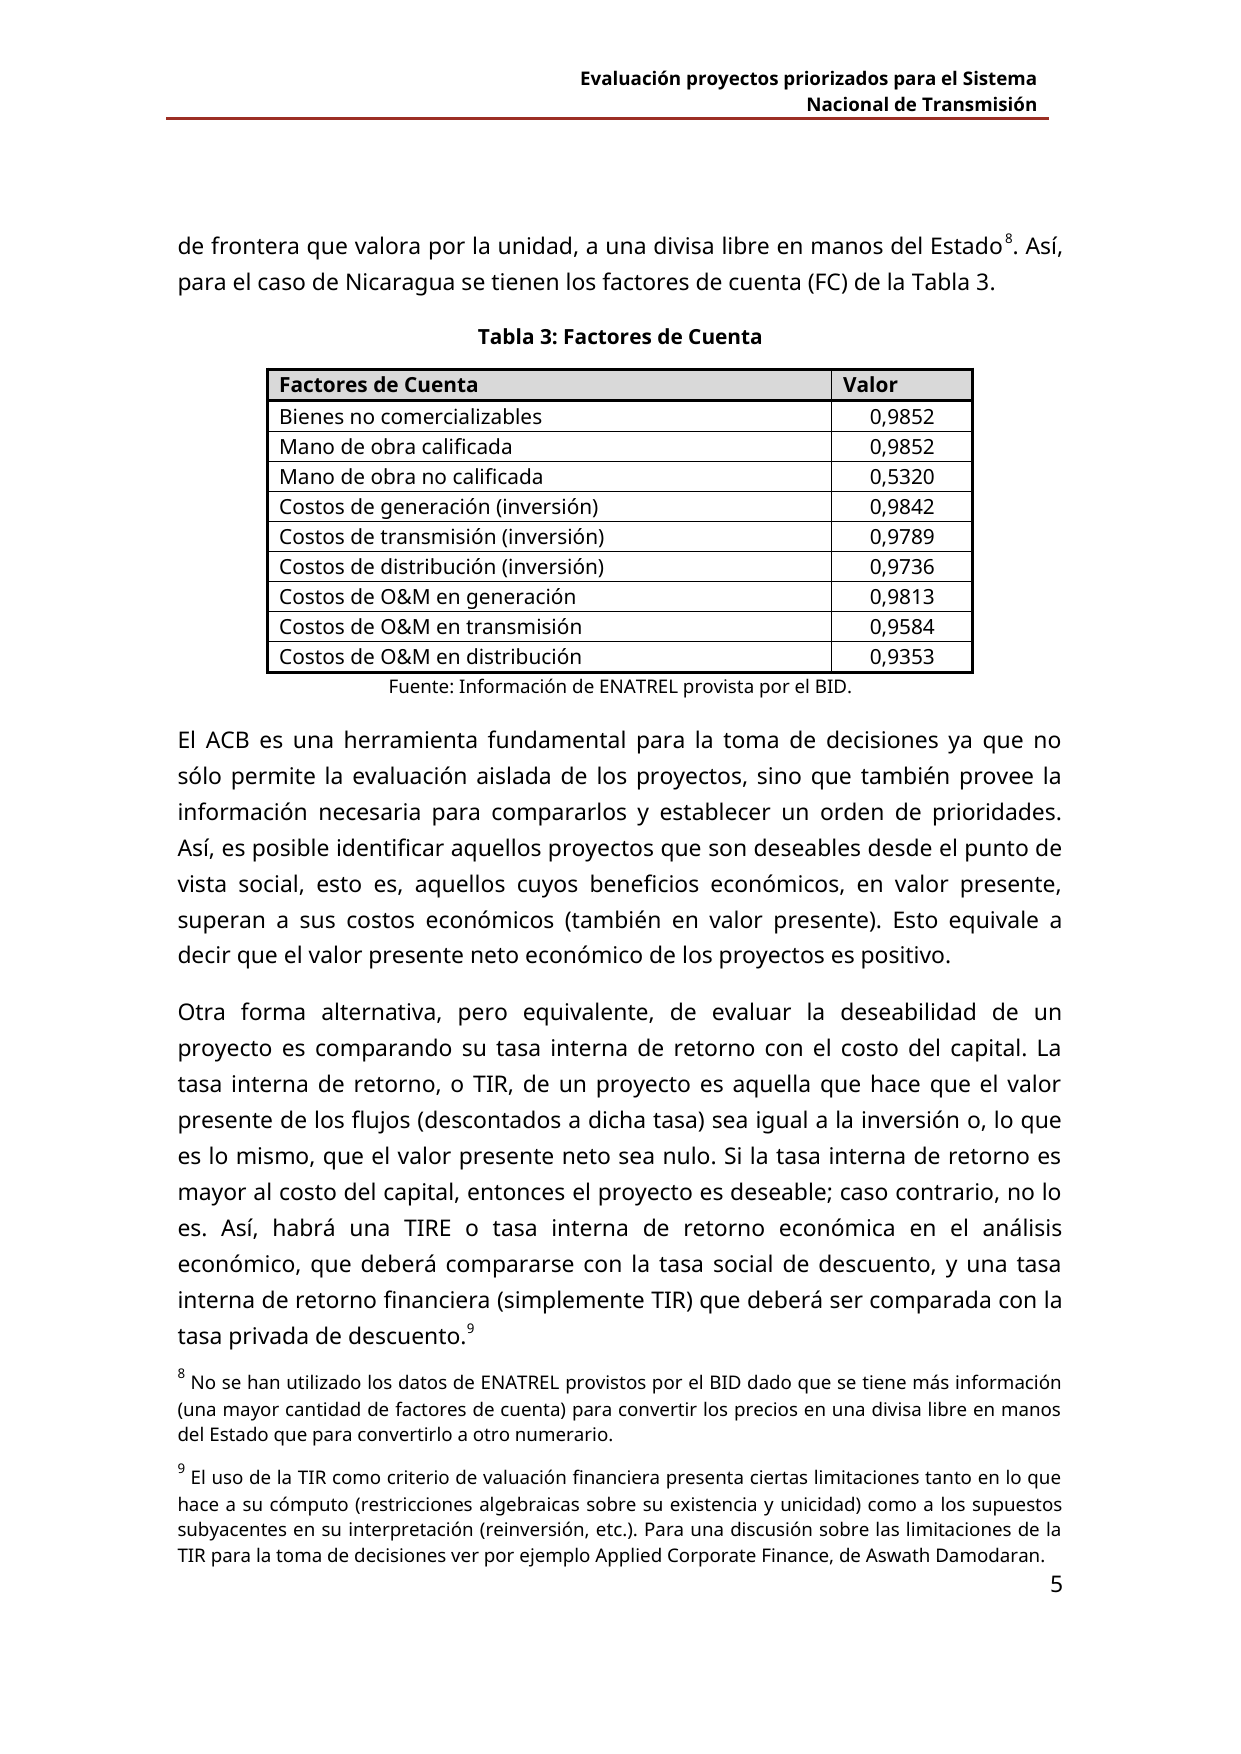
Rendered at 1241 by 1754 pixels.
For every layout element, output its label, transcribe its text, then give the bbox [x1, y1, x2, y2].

table_cell 0,5320 [832, 462, 971, 491]
table_cell 0,9813 [832, 582, 971, 611]
text Otra forma alternativa, pero equivalente, de evaluar la deseabilidad de un proyecto es comparando su tasa interna de retorno con el costo del capital. La tasa interna de retorno, o TIR, de un proyecto es aquella que hace que el valor presente de los flujos (descontados a dicha tasa) sea igual a la inversión o, lo que es lo mismo, que el valor presente neto sea nulo. Si la tasa interna de retorno es mayor al costo del capital, entonces el proyecto es deseable; caso contrario, no lo es. Así, habrá una TIRE o tasa interna de retorno económica en el análisis económico, que deberá compararse con la tasa social de descuento, y una tasa interna de retorno financiera (simplemente TIR) que deberá ser comparada con la tasa privada de descuento. [177, 996, 1063, 1351]
table_cell 0,9789 [832, 522, 971, 551]
table_cell Costos de generación (inversión) [269, 492, 831, 521]
table_cell Costos de O&M en generación [269, 582, 831, 611]
table_cell Costos de distribución (inversión) [269, 552, 831, 581]
table_header Valor [832, 371, 971, 399]
table_cell 0,9353 [832, 642, 971, 671]
text El ACB es una herramienta fundamental para la toma de decisiones ya que no sólo permite la evaluación aislada de los proyectos, sino que también provee la información necesaria para compararlos y establecer un orden de prioridades. Así, es posible identificar aquellos proyectos que son deseables desde el punto de vista social, esto es, aquellos cuyos beneficios económicos, en valor presente, superan a sus costos económicos (también en valor presente). Esto equivale a decir que el valor presente neto económico de los proyectos es positivo. [177, 724, 1063, 971]
table_cell Mano de obra calificada [269, 432, 831, 461]
table_cell Costos de O&M en distribución [269, 642, 831, 671]
table_cell 0,9584 [832, 612, 971, 641]
table_cell Bienes no comercializables [269, 402, 831, 431]
table_header Factores de Cuenta [269, 371, 831, 399]
table_cell 0,9736 [832, 552, 971, 581]
text Tabla 3: Factores de Cuenta [177, 322, 1063, 351]
table_cell Mano de obra no calificada [269, 462, 831, 491]
table_cell 0,9852 [832, 432, 971, 461]
table_cell Costos de O&M en transmisión [269, 612, 831, 641]
table_cell 0,9852 [832, 402, 971, 431]
table_cell 0,9842 [832, 492, 971, 521]
table_cell Costos de transmisión (inversión) [269, 522, 831, 551]
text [177, 230, 1063, 297]
text Fuente: Información de ENATREL provista por el BID. [266, 674, 974, 699]
